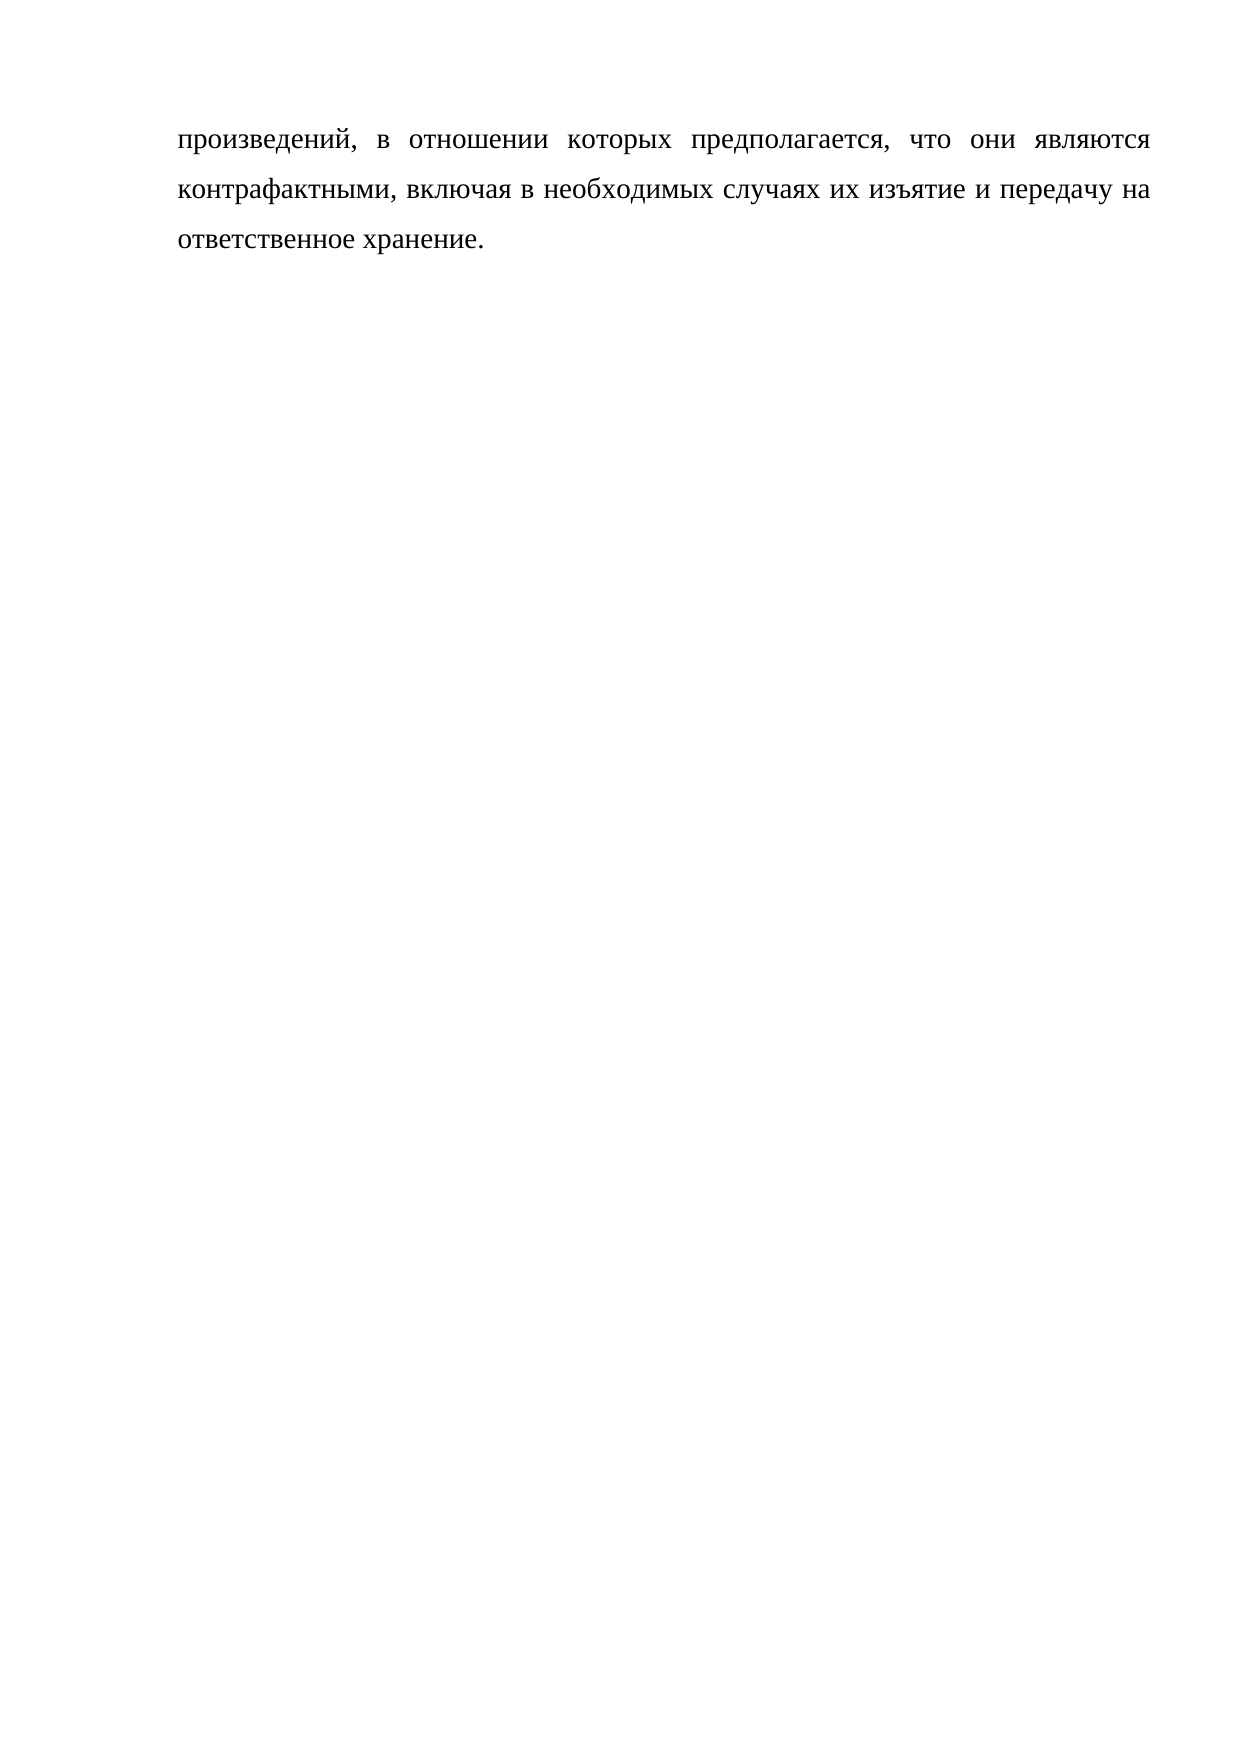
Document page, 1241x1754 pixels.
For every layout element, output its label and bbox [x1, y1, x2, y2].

text [177, 121, 1152, 255]
